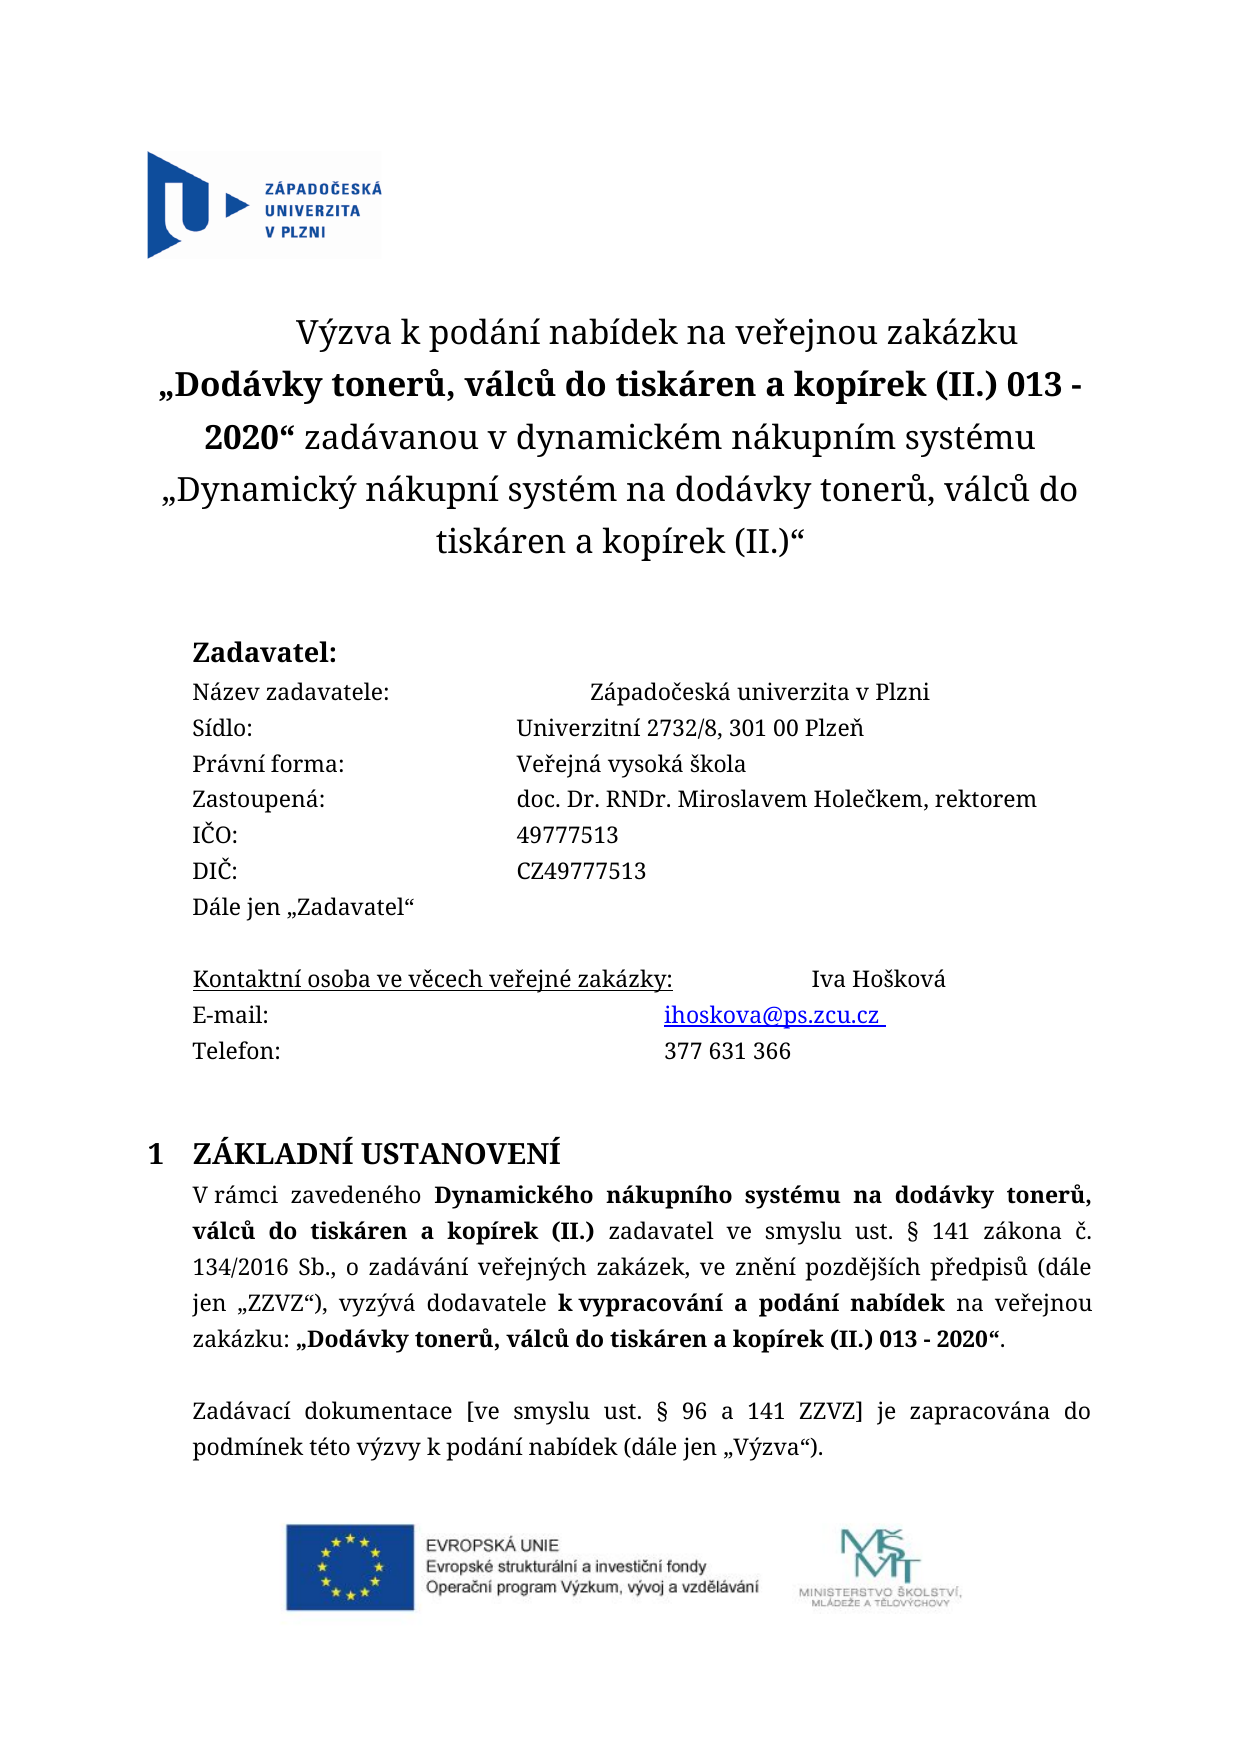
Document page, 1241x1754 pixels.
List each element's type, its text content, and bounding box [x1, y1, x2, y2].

text Zastoupená: doc. Dr. RNDr. Miroslavem Holečkem, rektorem [192, 783, 1093, 815]
text Sídlo: Univerzitní 2732/8, 301 00 Plzeň [148, 712, 1093, 743]
text E-mail: ihoskova@ps.zcu.cz [148, 999, 1093, 1030]
text V rámci zavedeného Dynamického nákupního systému na dodávky tonerů, válců do tiskáren a kopírek (II.) zadavatel ve smyslu ust. § 141 zákona č. 134/2016 Sb., o zadávání veřejných zakázek, ve znění pozdějších předpisů (dále jen „ZZVZ“), vyzývá dodavatele k vypracování a podání nabídek na veřejnou zakázku: „Dodávky tonerů, válců do tiskáren a kopírek (II.) 013 - 2020“. [192, 1179, 1093, 1354]
text Právní forma: Veřejná vysoká škola [148, 747, 1093, 779]
text Kontaktní osoba ve věcech veřejné zakázky: Iva Hošková [148, 963, 1093, 994]
picture [242, 1483, 999, 1653]
picture [147, 151, 382, 259]
text DIČ: CZ49777513 [148, 855, 1093, 887]
text Telefon: 377 631 366 [148, 1035, 1093, 1066]
text Název zadavatele: Západočeská univerzita v Plzni [148, 676, 1093, 707]
text Dále jen „Zadavatel“ [148, 891, 1093, 922]
text Zadavatel: [192, 633, 1093, 670]
text IČO: 49777513 [148, 819, 1093, 851]
subtitle ZÁKLADNÍ USTANOVENÍ [148, 1133, 1093, 1173]
text Výzva k podání nabídek na veřejnou zakázku „Dodávky tonerů, válců do tiskáren a kopírek (II.) 013 - 2020“ zadávanou v dynamickém nákupním systému „Dynamický nákupní systém na dodávky tonerů, válců do tiskáren a kopírek (II.)“ [148, 309, 1093, 563]
text Zadávací dokumentace [ve smyslu ust. § 96 a 141 ZZVZ] je zapracována do podmínek této výzvy k podání nabídek (dále jen „Výzva“). [192, 1395, 1093, 1462]
